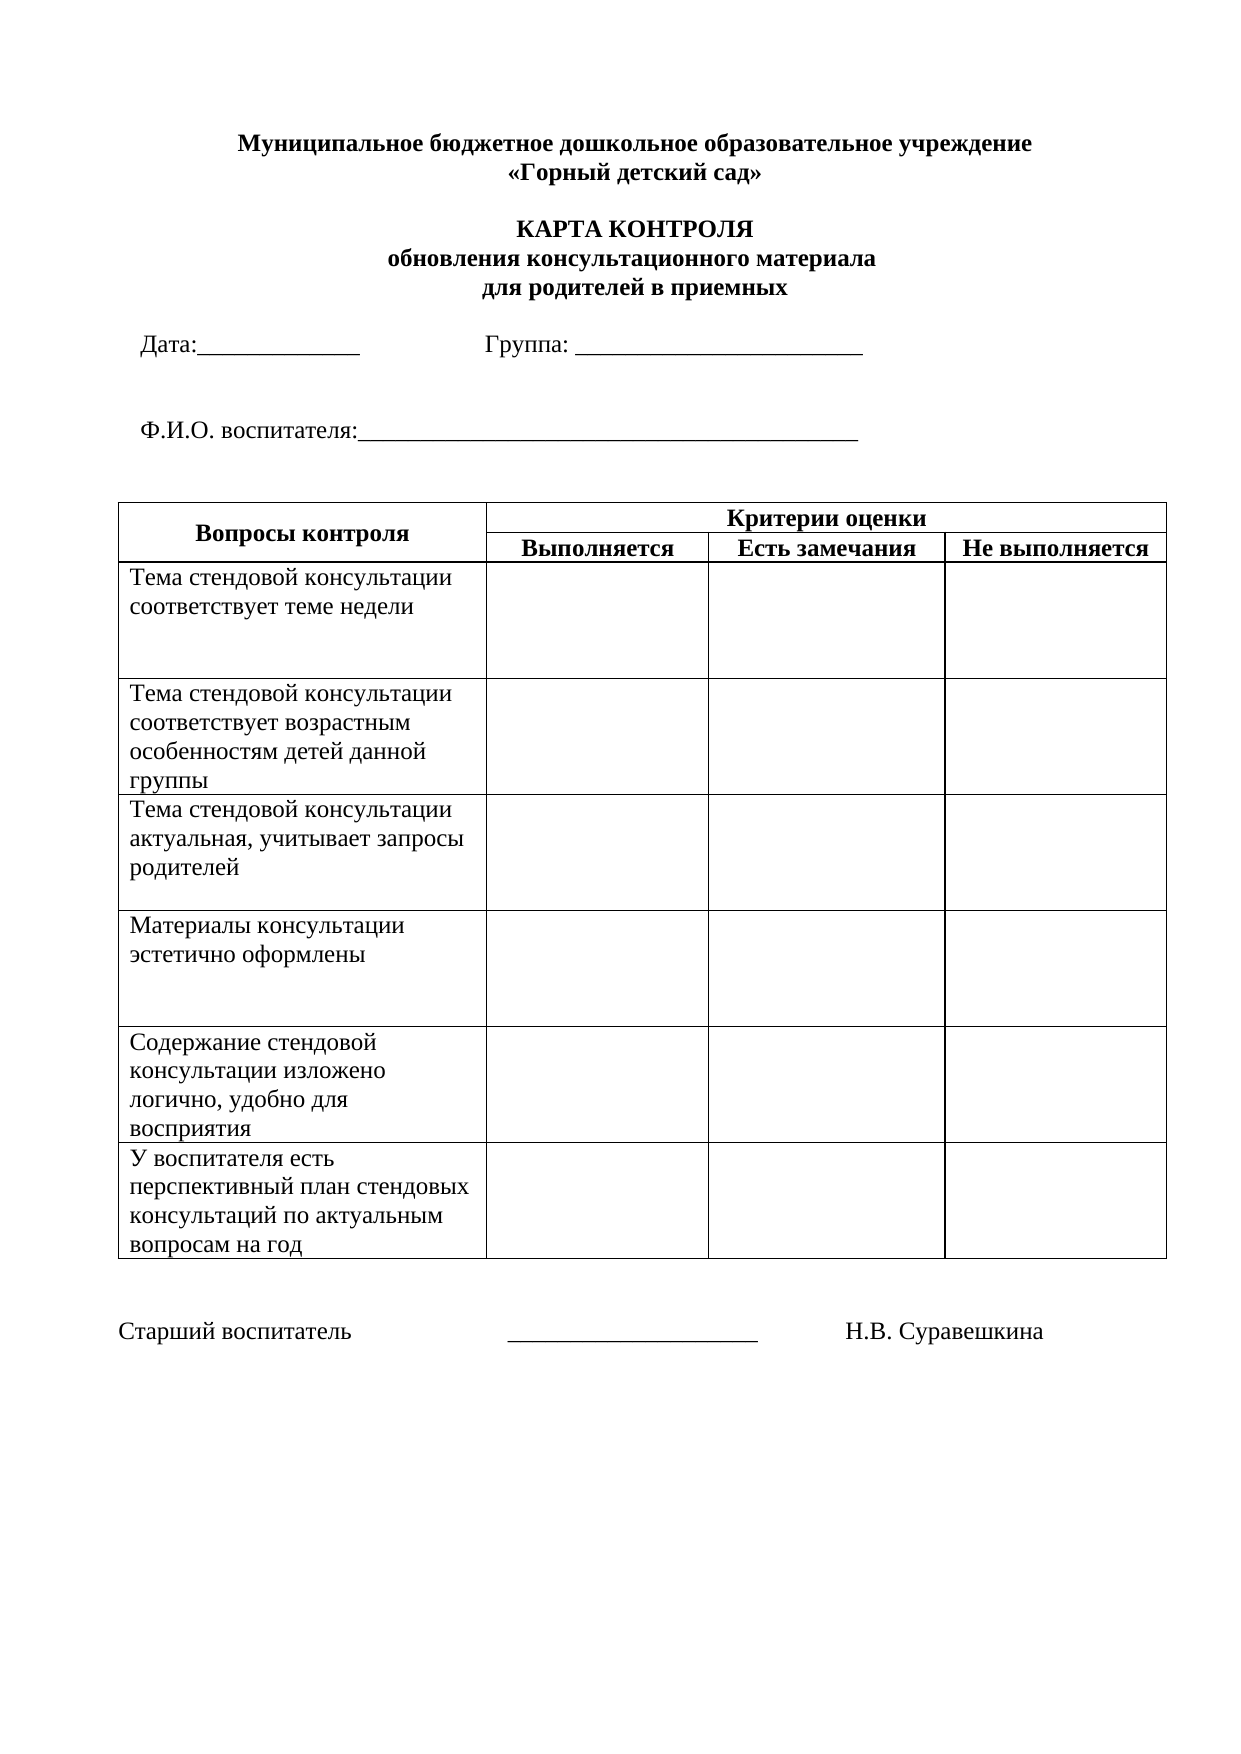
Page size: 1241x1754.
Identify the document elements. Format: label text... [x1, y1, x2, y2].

table_cell Содержание стендовой консультации изложено логично, удобно для восприятия [119, 1027, 486, 1142]
text Муниципальное бюджетное дошкольное образовательное учреждение [118, 128, 1152, 157]
table_cell [487, 563, 708, 677]
table_cell Материалы консультации эстетично оформлены [119, 911, 486, 1026]
text Ф.И.О. воспитателя:________________________________________ [140, 416, 1152, 444]
table_header Критерии оценки [487, 503, 1166, 532]
text КАРТА КОНТРОЛЯ [118, 214, 1152, 243]
table_header Вопросы контроля [119, 503, 486, 561]
table_cell [946, 795, 1166, 909]
table_cell Не выполняется [946, 533, 1166, 561]
table_cell [487, 1027, 708, 1142]
table_cell [709, 911, 944, 1026]
text «Горный детский сад» [118, 157, 1152, 186]
table_cell [709, 795, 944, 909]
table_cell Есть замечания [709, 533, 944, 561]
table_cell [709, 1143, 944, 1258]
table_cell [946, 911, 1166, 1026]
table_cell [487, 1143, 708, 1258]
table_cell [709, 563, 944, 677]
table_cell [946, 1027, 1166, 1142]
table_cell [487, 679, 708, 793]
text обновления консультационного материала для родителей в приемных [118, 243, 1152, 301]
table_cell [487, 911, 708, 1026]
table_cell [487, 795, 708, 909]
table_cell [946, 679, 1166, 793]
text Старший воспитатель ____________________ Н.В. Суравешкина [118, 1316, 1152, 1345]
table_cell Выполняется [487, 533, 708, 561]
table_cell У воспитателя есть перспективный план стендовых консультаций по актуальным вопросам на год [119, 1143, 486, 1258]
table_cell [946, 1143, 1166, 1258]
table_cell Тема стендовой консультации актуальная, учитывает запросы родителей [119, 795, 486, 909]
table_cell [709, 679, 944, 793]
table_cell [709, 1027, 944, 1142]
table_cell Тема стендовой консультации соответствует возрастным особенностям детей данной группы [119, 679, 486, 793]
table_cell [946, 563, 1166, 677]
table_cell Тема стендовой консультации соответствует теме недели [119, 563, 486, 677]
text Дата:_____________ Группа: _______________________ [140, 329, 1152, 358]
